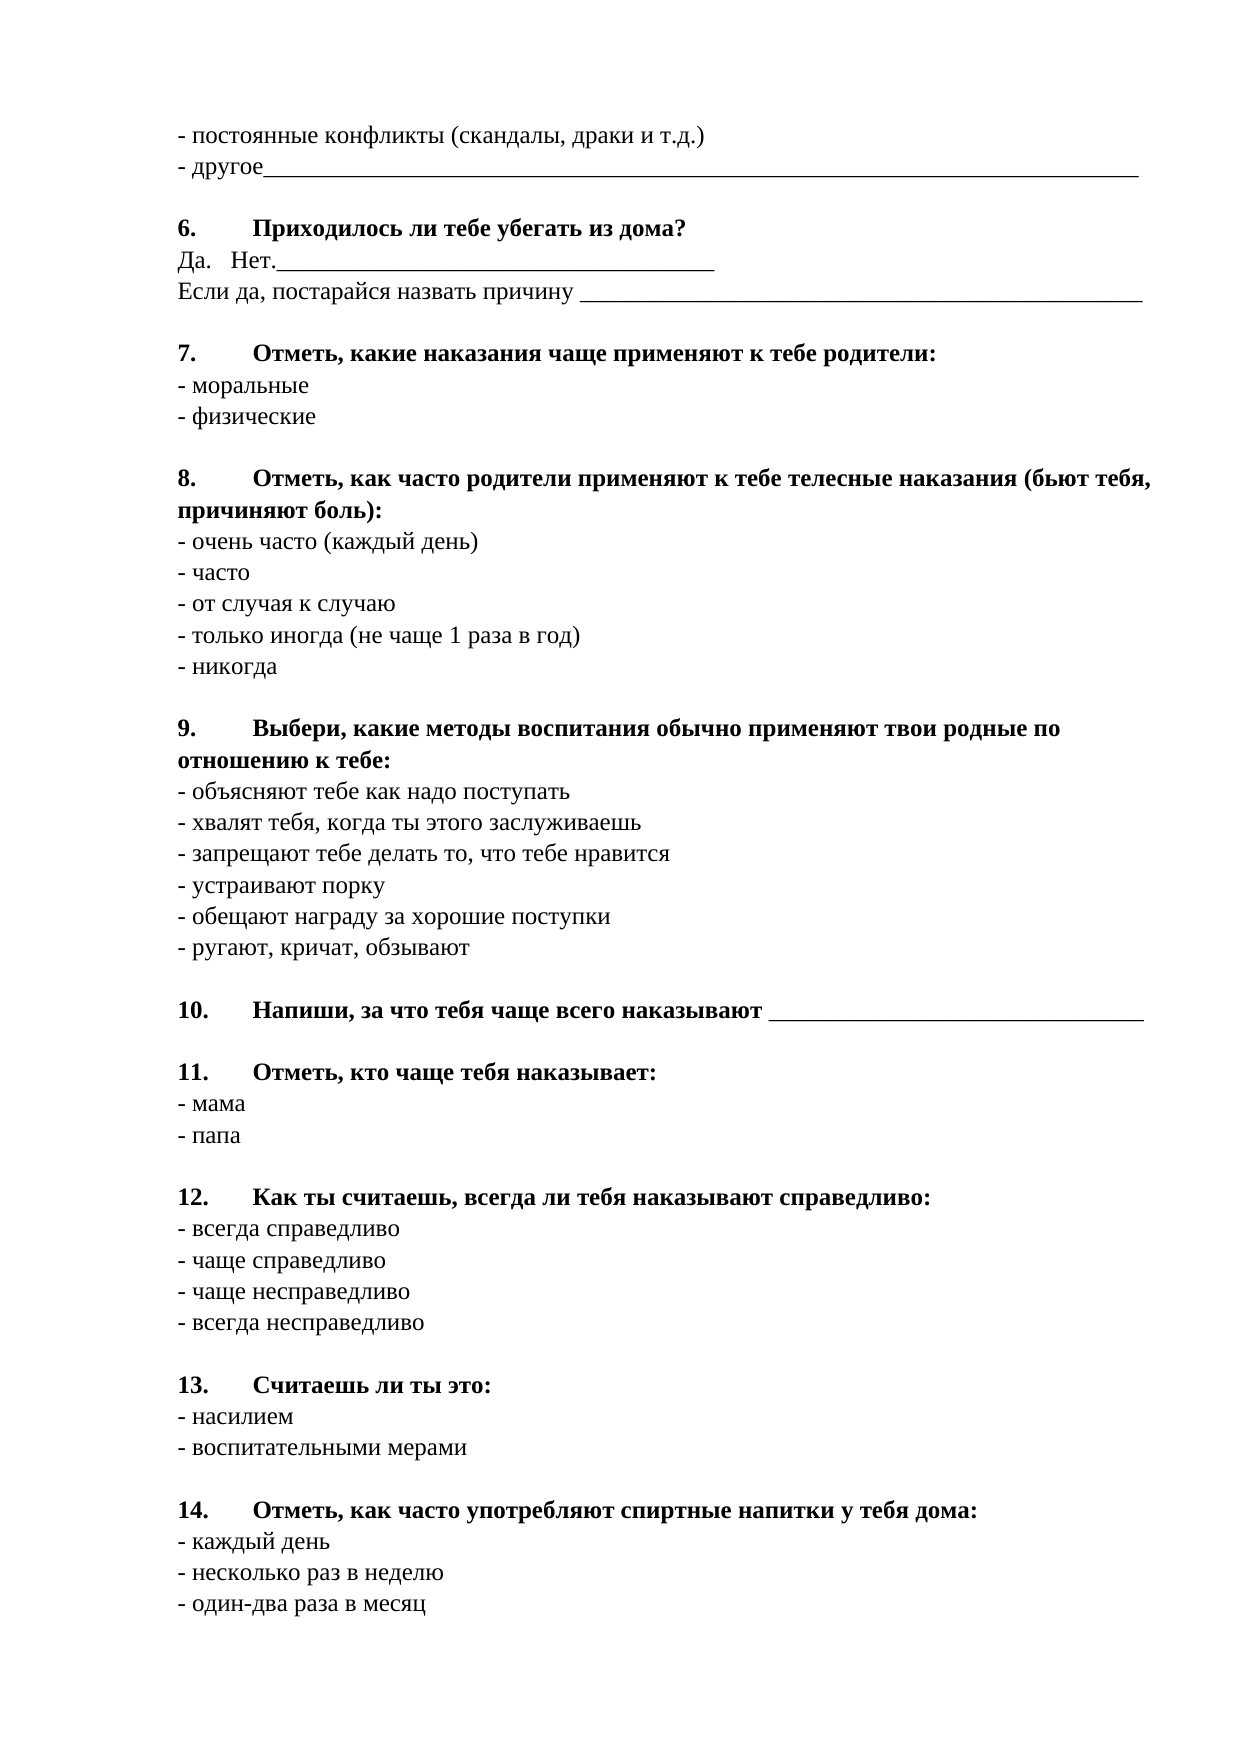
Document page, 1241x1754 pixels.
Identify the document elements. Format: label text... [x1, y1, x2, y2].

list Считаешь ли ты это: - насилием - воспитательными мерами [177, 1368, 1152, 1462]
list Приходилось ли тебе убегать из дома? Да. Нет.___________________________________ Если да, постарайся назвать причину _____________________________________________ [177, 212, 1152, 306]
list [177, 1493, 1152, 1618]
list Отметь, как часто родители применяют к тебе телесные наказания (бьют тебя, причиняют боль): - очень часто (каждый день) - часто - от случая к случаю - только иногда (не чаще 1 раза в год) - никогда [177, 462, 1152, 681]
list Отметь, кто чаще тебя наказывает: - мама - папа [177, 1056, 1152, 1149]
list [177, 118, 1152, 181]
list Напиши, за что тебя чаще всего наказывают ______________________________ [177, 993, 1152, 1024]
list Как ты считаешь, всегда ли тебя наказывают справедливо: - всегда справедливо - чаще справедливо - чаще несправедливо - всегда несправедливо [177, 1181, 1152, 1337]
list Отметь, какие наказания чаще применяют к тебе родители: - моральные - физические [177, 337, 1152, 431]
list Выбери, какие методы воспитания обычно применяют твои родные по отношению к тебе: - объясняют тебе как надо поступать - хвалят тебя, когда ты этого заслуживаешь - запрещают тебе делать то, что тебе нравится - устраивают порку - обещают награду за хорошие поступки - ругают, кричат, обзывают [177, 712, 1152, 962]
